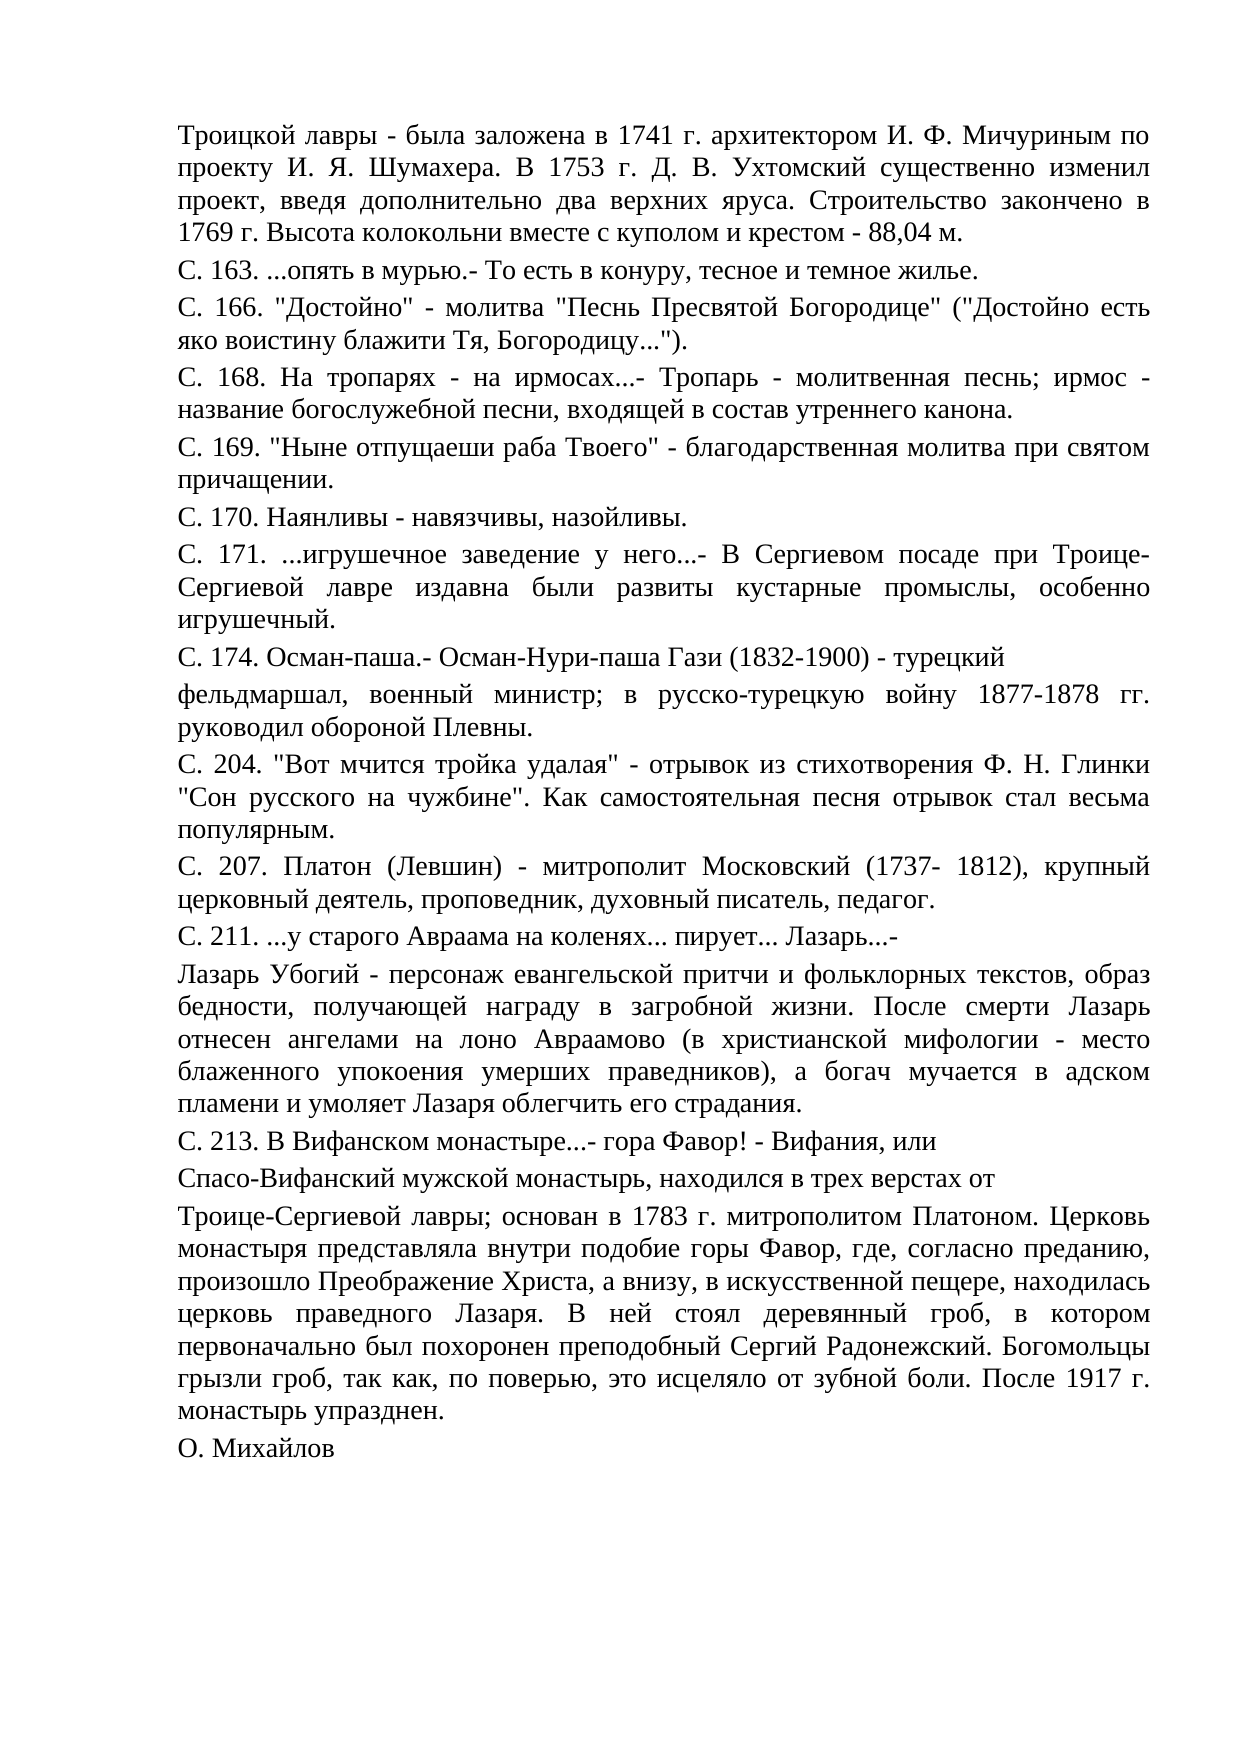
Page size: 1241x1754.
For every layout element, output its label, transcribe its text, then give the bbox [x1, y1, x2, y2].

text С. 166. "Достойно" - молитва "Песнь Пресвятой Богородице" ("Достойно есть яко воистину блажити Тя, Богородицу..."). [177, 290, 1152, 355]
text С. 171. ...игрушечное заведение у него...- В Сергиевом посаде при Троице-Сергиевой лавре издавна были развиты кустарные промыслы, особенно игрушечный. [177, 537, 1152, 635]
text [177, 118, 1152, 248]
text фельдмаршал, военный министр; в русско-турецкую войну 1877-1878 гг. руководил обороной Плевны. [177, 677, 1152, 742]
text Троице-Сергиевой лавры; основан в 1783 г. митрополитом Платоном. Церковь монастыря представляла внутри подобие горы Фавор, где, согласно преданию, произошло Преображение Христа, а внизу, в искусственной пещере, находилась церковь праведного Лазаря. В ней стоял деревянный гроб, в котором первоначально был похоронен преподобный Сергий Радонежский. Богомольцы грызли гроб, так как, по поверью, это исцеляло от зубной боли. После 1917 г. монастырь упразднен. [177, 1199, 1152, 1426]
text Лазарь Убогий - персонаж евангельской притчи и фольклорных текстов, образ бедности, получающей награду в загробной жизни. После смерти Лазарь отнесен ангелами на лоно Авраамово (в христианской мифологии - место блаженного упокоения умерших праведников), а богач мучается в адском пламени и умоляет Лазаря облегчить его страдания. [177, 957, 1152, 1119]
text С. 163. ...опять в мурью.- То есть в конуру, тесное и темное жилье. [177, 253, 1152, 285]
text С. 169. "Ныне отпущаеши раба Твоего" - благодарственная молитва при святом причащении. [177, 430, 1152, 495]
text С. 168. На тропарях - на ирмосах...- Тропарь - молитвенная песнь; ирмос - название богослужебной песни, входящей в состав утреннего канона. [177, 360, 1152, 425]
text С. 204. "Вот мчится тройка удалая" - отрывок из стихотворения Ф. Н. Глинки "Сон русского на чужбине". Как самостоятельная песня отрывок стал весьма популярным. [177, 747, 1152, 844]
text С. 170. Наянливы - навязчивы, назойливы. [177, 500, 1152, 532]
text О. Михайлов [177, 1431, 1152, 1463]
text С. 211. ...у старого Авраама на коленях... пирует... Лазарь...- [177, 919, 1152, 952]
text С. 174. Осман-паша.- Осман-Нури-паша Гази (1832-1900) - турецкий [177, 640, 1152, 672]
text С. 213. В Вифанском монастыре...- гора Фавор! - Вифания, или [177, 1124, 1152, 1156]
text Спасо-Вифанский мужской монастырь, находился в трех верстах от [177, 1161, 1152, 1194]
text С. 207. Платон (Левшин) - митрополит Московский (1737- 1812), крупный церковный деятель, проповедник, духовный писатель, педагог. [177, 849, 1152, 914]
